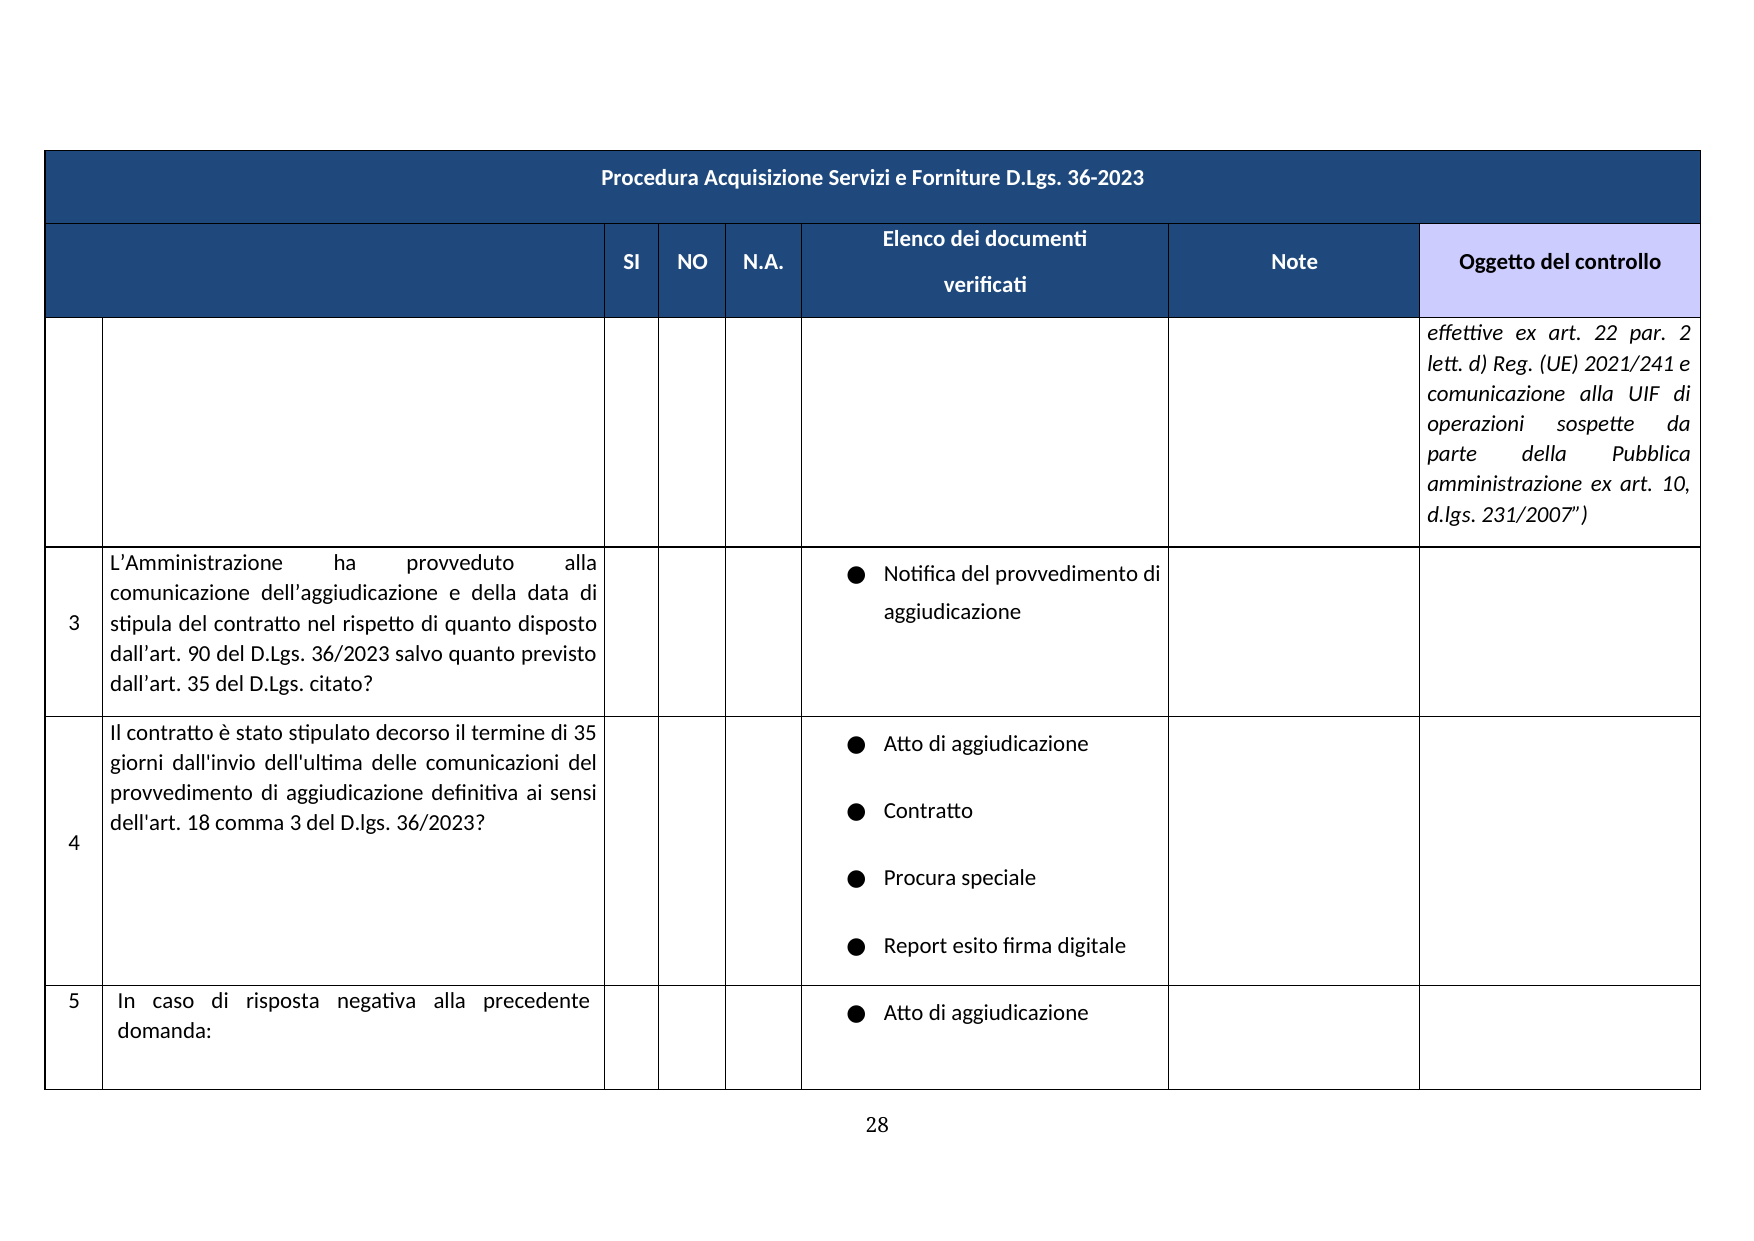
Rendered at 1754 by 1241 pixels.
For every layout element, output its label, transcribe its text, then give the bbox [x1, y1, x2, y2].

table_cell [1420, 318, 1700, 546]
table_cell L’Amministrazione ha provveduto alla comunicazione dell’aggiudicazione e della data di stipula del contratto nel rispetto di quanto disposto dall’art. 90 del D.Lgs. 36/2023 salvo quanto previsto dall’art. 35 del D.Lgs. citato? [103, 548, 604, 716]
table_cell [605, 318, 658, 546]
table_cell [46, 224, 604, 317]
table_cell [1420, 717, 1700, 985]
table_cell 5 [46, 986, 102, 1089]
table_cell Elenco dei documenti verificati [802, 224, 1168, 317]
table_cell [726, 717, 801, 985]
table_cell [1420, 986, 1700, 1089]
table_cell [605, 717, 658, 985]
table_cell [726, 986, 801, 1089]
table_cell [726, 318, 801, 546]
table_cell NO [659, 224, 725, 317]
table_cell [726, 548, 801, 716]
table_cell [659, 717, 725, 985]
table_cell [1169, 986, 1419, 1089]
table_cell [1169, 717, 1419, 985]
table_header Procedura Acquisizione Servizi e Forniture D.Lgs. 36-2023 [46, 151, 1700, 223]
table_cell Note [1169, 224, 1419, 317]
table_cell [659, 548, 725, 716]
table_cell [802, 318, 1168, 546]
table_cell [1169, 548, 1419, 716]
table_cell N.A. [726, 224, 801, 317]
table_cell 4 [46, 717, 102, 985]
table_cell Oggetto del controllo [1420, 224, 1700, 317]
table_cell [605, 986, 658, 1089]
table_cell Il contratto è stato stipulato decorso il termine di 35 giorni dall'invio dell'ultima delle comunicazioni del provvedimento di aggiudicazione definitiva ai sensi dell'art. 18 comma 3 del D.lgs. 36/2023? [103, 717, 604, 985]
table_cell 3 [46, 548, 102, 716]
table_cell [1169, 318, 1419, 546]
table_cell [103, 986, 604, 1089]
table_cell [659, 986, 725, 1089]
table_cell Notifica del provvedimento di aggiudicazione [802, 548, 1168, 716]
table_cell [802, 986, 1168, 1089]
table_cell SI [605, 224, 658, 317]
table_cell 2 [46, 318, 102, 546]
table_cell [103, 318, 604, 546]
table_cell [1420, 548, 1700, 716]
table_cell [605, 548, 658, 716]
table_cell Atto di aggiudicazione Contratto Procura speciale Report esito firma digitale [802, 717, 1168, 985]
table_cell [659, 318, 725, 546]
